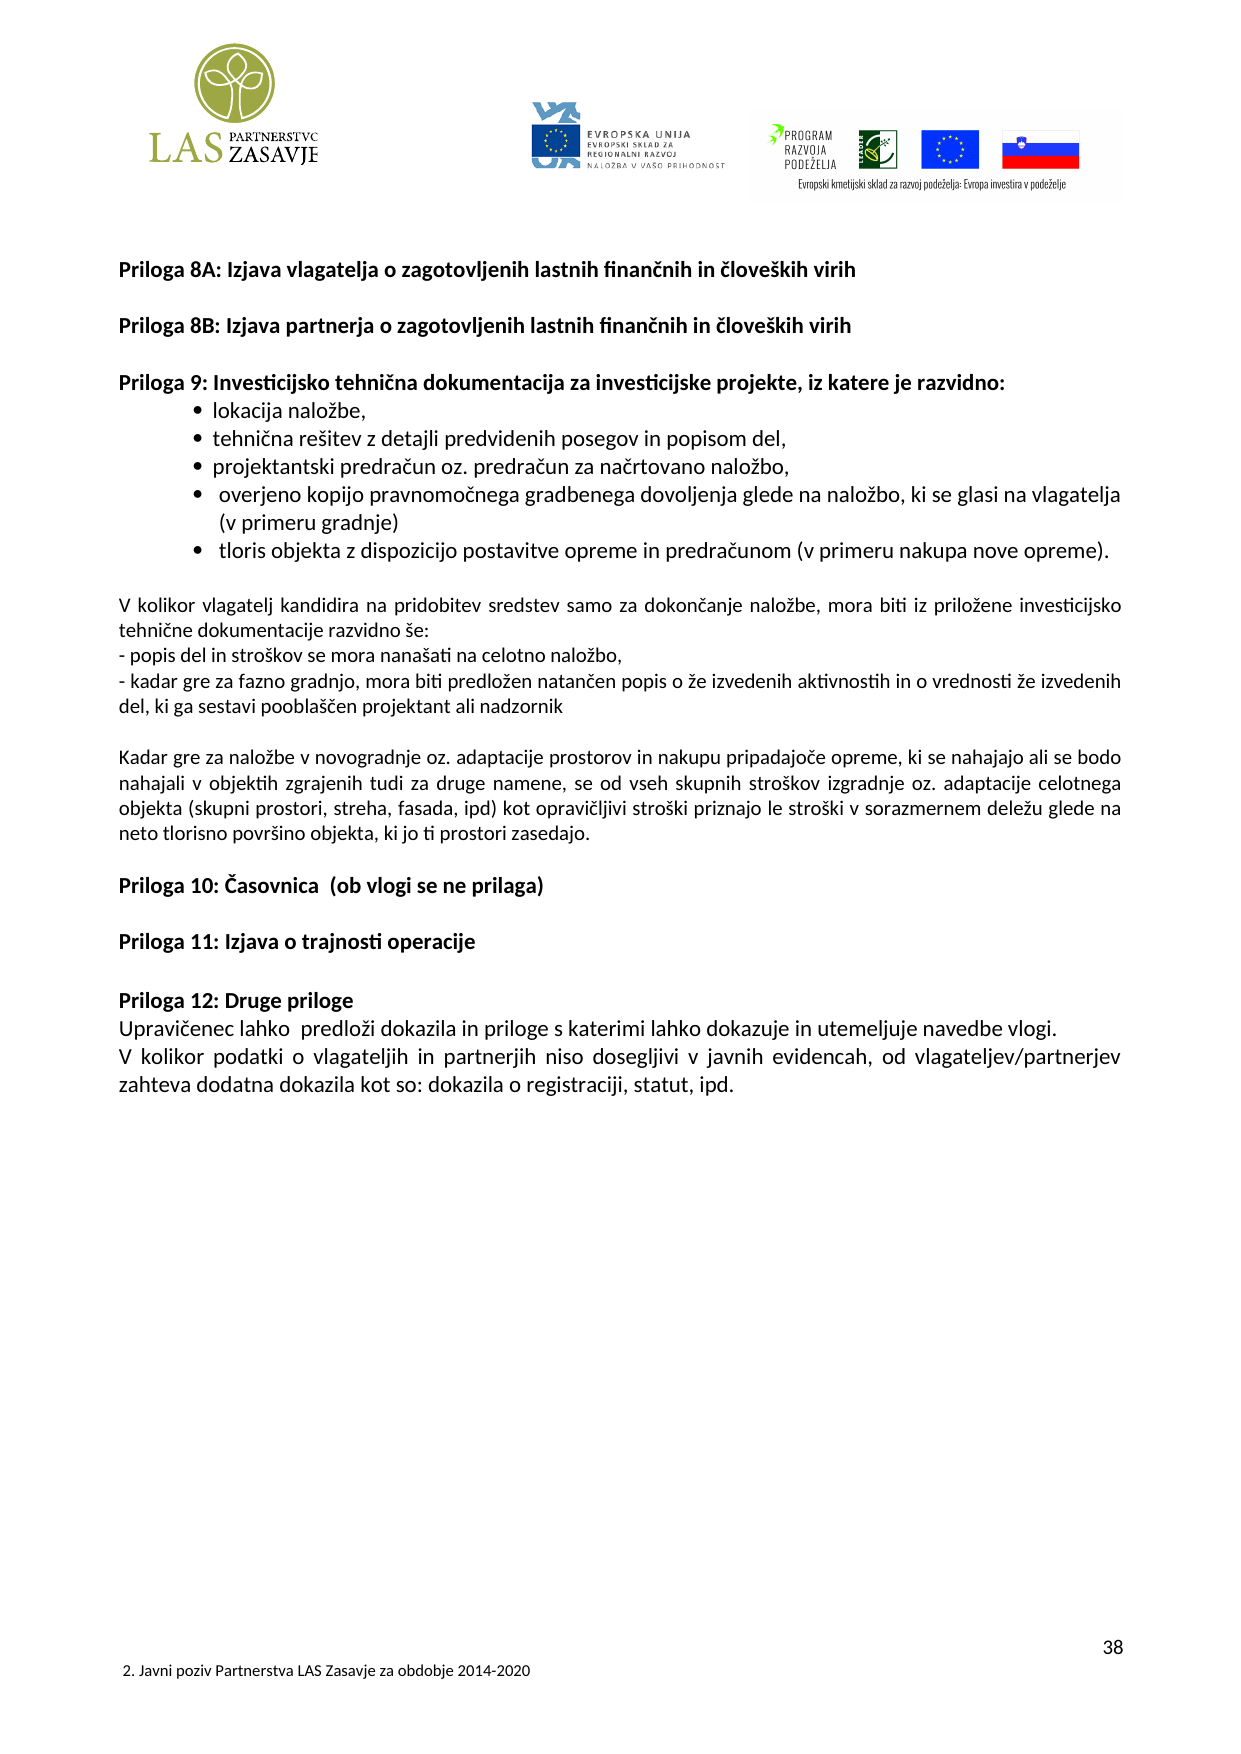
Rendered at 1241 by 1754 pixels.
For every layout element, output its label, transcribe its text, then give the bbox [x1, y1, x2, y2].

list tloris objekta z dispozicijo postavitve opreme in predračunom (v primeru nakupa nove opreme). [194, 536, 1123, 564]
text Priloga 10: Časovnica (ob vlogi se ne prilaga) [119, 871, 1123, 899]
list projektantski predračun oz. predračun za načrtovano naložbo, [194, 452, 1123, 480]
text Kadar gre za naložbe v novogradnje oz. adaptacije prostorov in nakupu pripadajoče opreme, ki se nahajajo ali se bodo nahajali v objektih zgrajenih tudi za druge namene, se od vseh skupnih stroškov izgradnje oz. adaptacije celotnega objekta (skupni prostori, streha, fasada, ipd) kot opravičljivi stroški priznajo le stroški v sorazmernem deležu glede na neto tlorisno površino objekta, ki jo ti prostori zasedajo. [119, 744, 1123, 846]
text Priloga 11: Izjava o trajnosti operacije [119, 927, 1123, 956]
list tehnična rešitev z detajli predvidenih posegov in popisom del, [194, 424, 1123, 452]
list lokacija naložbe, [194, 396, 1123, 424]
text Priloga 12: Druge priloge [119, 986, 1123, 1014]
picture [482, 73, 1124, 203]
text Priloga 8A: Izjava vlagatelja o zagotovljenih lastnih finančnih in človeških virih [119, 256, 1123, 284]
text - popis del in stroškov se mora nanašati na celotno naložbo, [119, 643, 1123, 668]
text - kadar gre za fazno gradnjo, mora biti predložen natančen popis o že izvedenih aktivnostih in o vrednosti že izvedenih del, ki ga sestavi pooblaščen projektant ali nadzornik [119, 668, 1123, 719]
list overjeno kopijo pravnomočnega gradbenega dovoljenja glede na naložbo, ki se glasi na vlagatelja (v primeru gradnje) [194, 480, 1123, 536]
text Priloga 9: Investicijsko tehnična dokumentacija za investicijske projekte, iz katere je razvidno: [119, 368, 1123, 396]
text Priloga 8B: Izjava partnerja o zagotovljenih lastnih finančnih in človeških virih [119, 312, 1123, 340]
text Upravičenec lahko predloži dokazila in priloge s katerimi lahko dokazuje in utemeljuje navedbe vlogi. [119, 1014, 1123, 1042]
text V kolikor podatki o vlagateljih in partnerjih niso dosegljivi v javnih evidencah, od vlagateljev/partnerjev zahteva dodatna dokazila kot so: dokazila o registraciji, statut, ipd. [119, 1042, 1123, 1098]
text V kolikor vlagatelj kandidira na pridobitev sredstev samo za dokončanje naložbe, mora biti iz priložene investicijsko tehnične dokumentacije razvidno še: [119, 592, 1123, 643]
